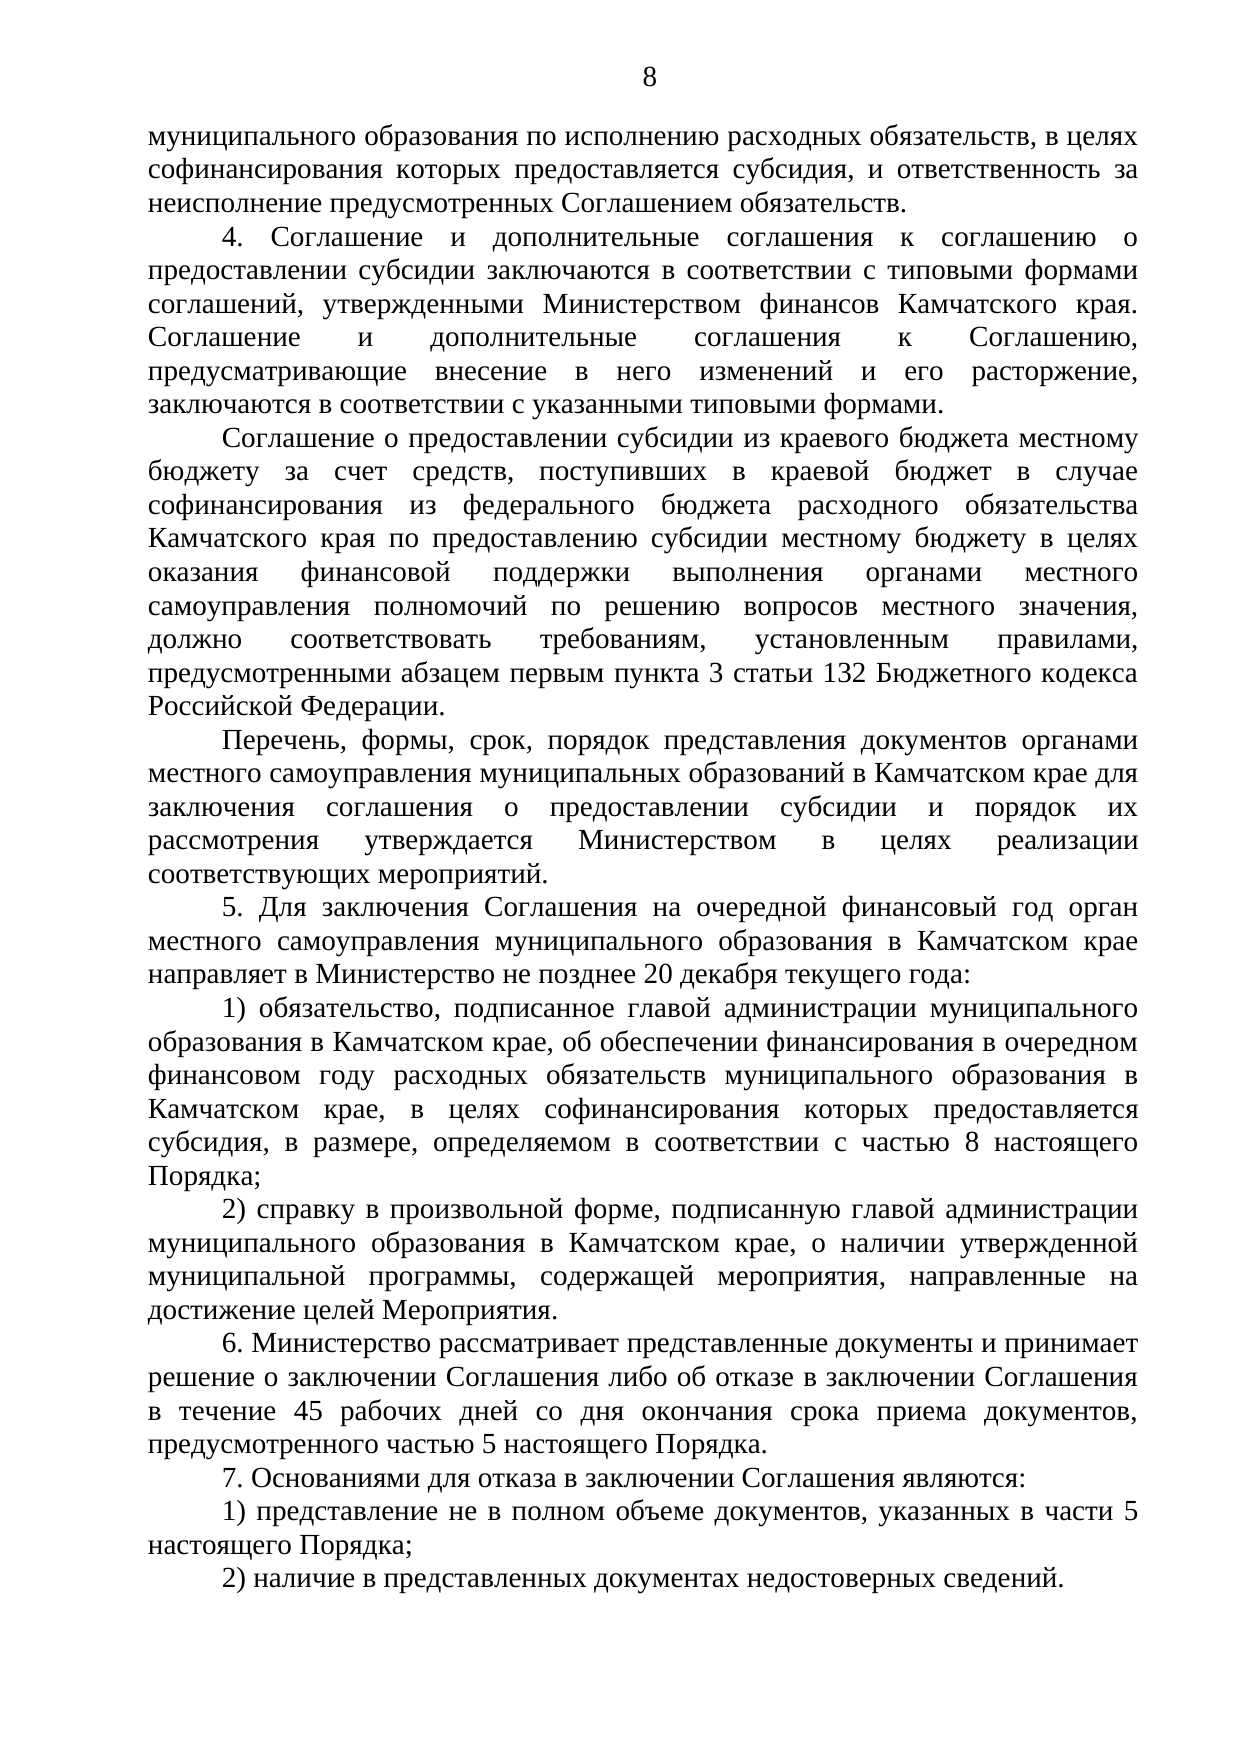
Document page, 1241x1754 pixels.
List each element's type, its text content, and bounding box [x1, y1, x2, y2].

text 1) представление не в полном объеме документов, указанных в части 5 настоящего Порядка; [148, 1493, 1139, 1560]
text 6. Министерство рассматривает представленные документы и принимает решение о заключении Соглашения либо об отказе в заключении Соглашения в течение 45 рабочих дней со дня окончания срока приема документов, предусмотренного частью 5 настоящего Порядка. [148, 1326, 1139, 1460]
text 4. Соглашение и дополнительные соглашения к соглашению о предоставлении субсидии заключаются в соответствии с типовыми формами соглашений, утвержденными Министерством финансов Камчатского края. Соглашение и дополнительные соглашения к Соглашению, предусматривающие внесение в него изменений и его расторжение, заключаются в соответствии с указанными типовыми формами. [148, 219, 1139, 420]
text Перечень, формы, срок, порядок представления документов органами местного самоуправления муниципальных образований в Камчатском крае для заключения соглашения о предоставлении субсидии и порядок их рассмотрения утверждается Министерством в целях реализации соответствующих мероприятий. [148, 722, 1139, 889]
text 7. Основаниями для отказа в заключении Соглашения являются: [148, 1460, 1139, 1493]
text 2) наличие в представленных документах недостоверных сведений. [148, 1560, 1139, 1594]
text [148, 118, 1139, 219]
text 2) справку в произвольной форме, подписанную главой администрации муниципального образования в Камчатском крае, о наличии утвержденной муниципальной программы, содержащей мероприятия, направленные на достижение целей Мероприятия. [148, 1191, 1139, 1326]
text 5. Для заключения Соглашения на очередной финансовый год орган местного самоуправления муниципального образования в Камчатском крае направляет в Министерство не позднее 20 декабря текущего года: [148, 889, 1139, 990]
text 1) обязательство, подписанное главой администрации муниципального образования в Камчатском крае, об обеспечении финансирования в очередном финансовом году расходных обязательств муниципального образования в Камчатском крае, в целях софинансирования которых предоставляется субсидия, в размере, определяемом в соответствии с частью 8 настоящего Порядка; [148, 990, 1139, 1191]
text Соглашение о предоставлении субсидии из краевого бюджета местному бюджету за счет средств, поступивших в краевой бюджет в случае софинансирования из федерального бюджета расходного обязательства Камчатского края по предоставлению субсидии местному бюджету в целях оказания финансовой поддержки выполнения органами местного самоуправления полномочий по решению вопросов местного значения, должно соответствовать требованиям, установленным правилами, предусмотренными абзацем первым пункта 3 статьи 132 Бюджетного кодекса Российской Федерации. [148, 420, 1139, 722]
